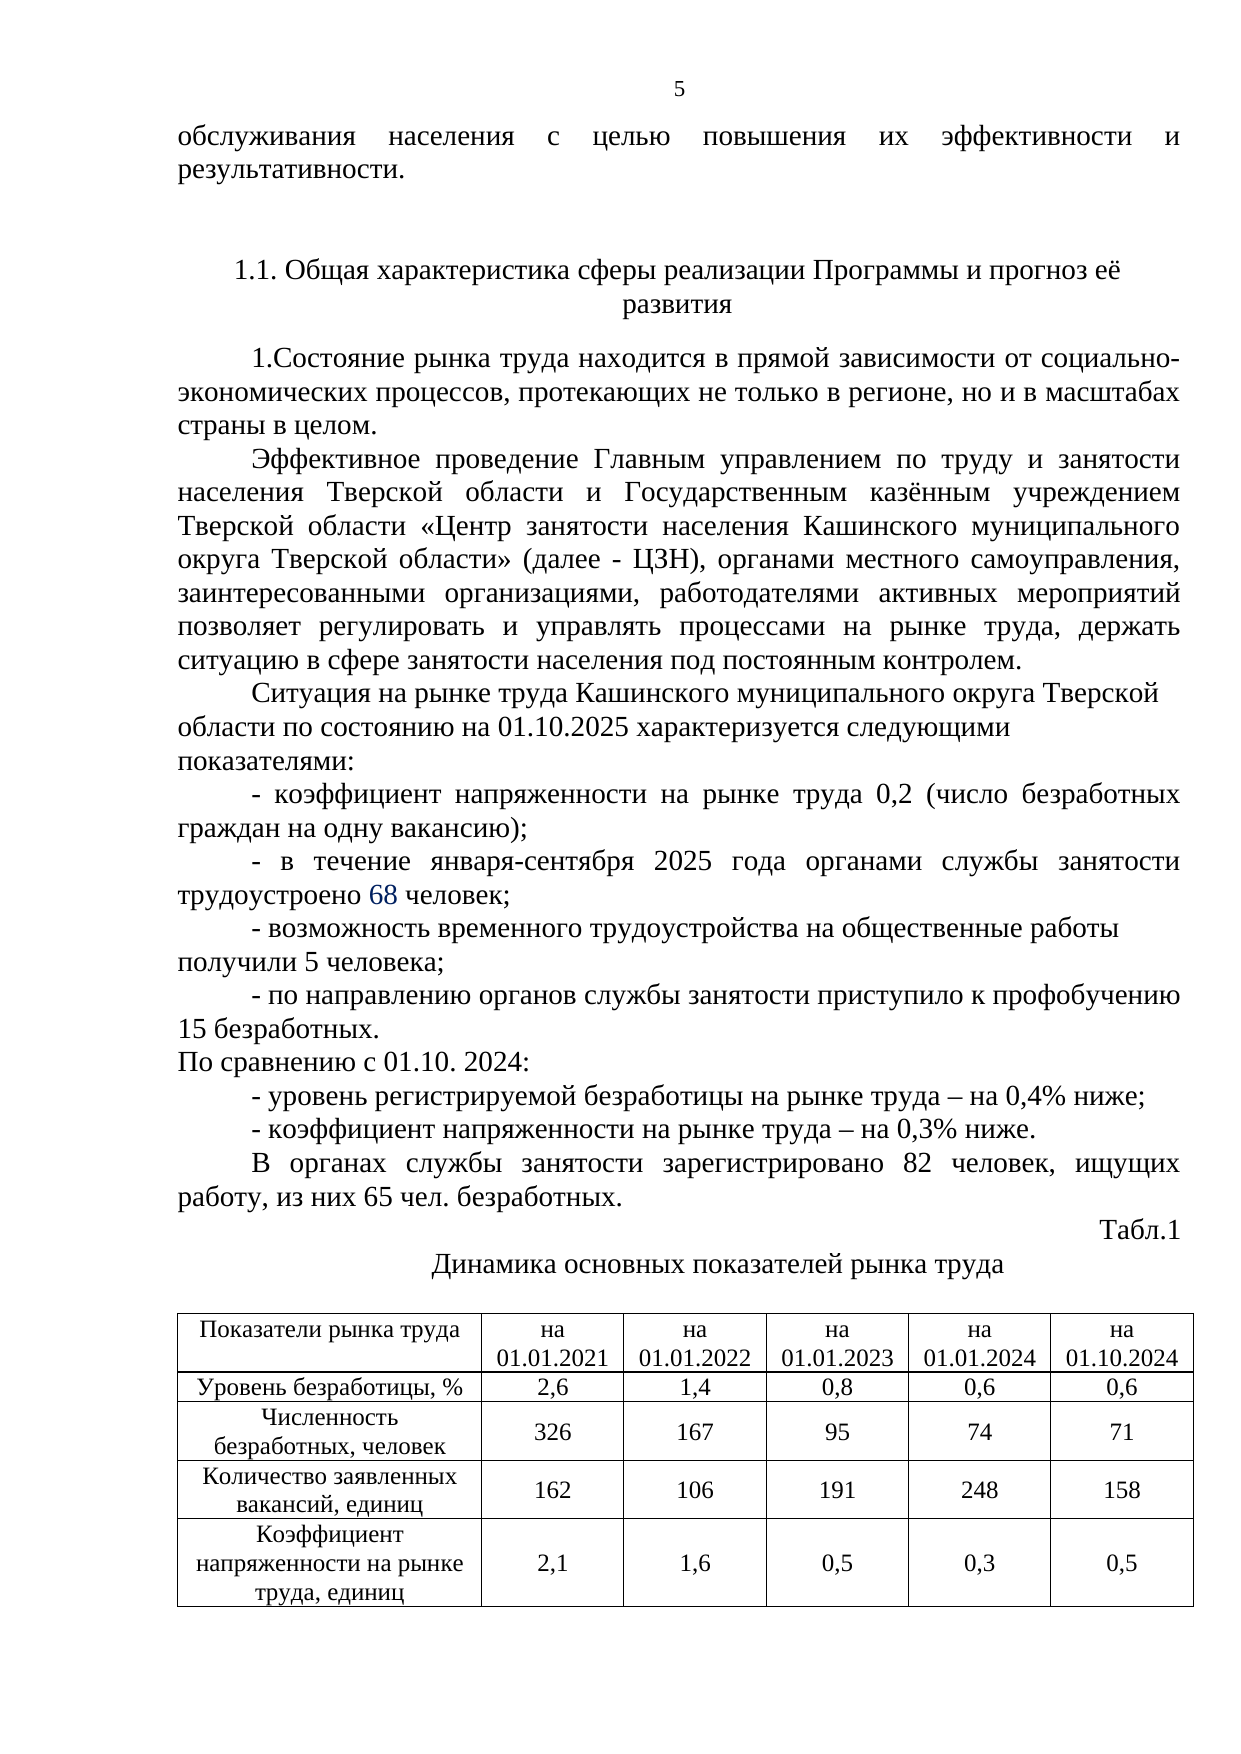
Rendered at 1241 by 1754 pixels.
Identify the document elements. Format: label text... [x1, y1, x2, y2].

table_cell 106 [624, 1461, 766, 1518]
text В органах службы занятости зарегистрировано 82 человек, ищущих работу, из них 65 чел. безработных. [177, 1145, 1181, 1212]
table_header на 01.01.2022 [624, 1314, 766, 1371]
text - уровень регистрируемой безработицы на рынке труда – на 0,4% ниже; [177, 1078, 1181, 1112]
table_cell 0,5 [767, 1519, 908, 1606]
table_cell 167 [624, 1402, 766, 1460]
table_cell 2,6 [482, 1373, 623, 1401]
table_cell 95 [767, 1402, 908, 1460]
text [177, 118, 1181, 185]
table_cell 71 [1051, 1402, 1193, 1460]
text - коэффициент напряженности на рынке труда – на 0,3% ниже. [177, 1112, 1181, 1145]
table_cell 191 [767, 1461, 908, 1518]
table_cell 0,6 [909, 1373, 1050, 1401]
table_cell Уровень безработицы, % [178, 1373, 481, 1401]
text - коэффициент напряженности на рынке труда 0,2 (число безработных граждан на одну вакансию); [177, 776, 1181, 843]
table_cell 326 [482, 1402, 623, 1460]
table_cell 0,8 [767, 1373, 908, 1401]
table_cell Численность безработных, человек [178, 1402, 481, 1460]
text 1.Состояние рынка труда находится в прямой зависимости от социально-экономических процессов, протекающих не только в регионе, но и в масштабах страны в целом. [177, 340, 1181, 441]
table_cell 1,4 [624, 1373, 766, 1401]
text - в течение января-сентября 2025 года органами службы занятости трудоустроено 68 человек; [177, 843, 1181, 910]
text - по направлению органов службы занятости приступило к профобучению 15 безработных. [177, 977, 1181, 1044]
table_header на 01.10.2024 [1051, 1314, 1193, 1371]
table_cell 0,5 [1051, 1519, 1193, 1606]
table_cell 0,3 [909, 1519, 1050, 1606]
text Табл.1 [177, 1212, 1181, 1246]
text - возможность временного трудоустройства на общественные работы получили 5 человека; [177, 910, 1181, 977]
table_header на 01.01.2021 [482, 1314, 623, 1371]
table_cell Количество заявленных вакансий, единиц [178, 1461, 481, 1518]
table_header на 01.01.2023 [767, 1314, 908, 1371]
table_cell 2,1 [482, 1519, 623, 1606]
text 1.1. Общая характеристика сферы реализации Программы и прогноз её развития [177, 252, 1177, 319]
table_cell 0,6 [1051, 1373, 1193, 1401]
text Эффективное проведение Главным управлением по труду и занятости населения Тверской области и Государственным казённым учреждением Тверской области «Центр занятости населения Кашинского муниципального округа Тверской области» (далее - ЦЗН), органами местного самоуправления, заинтересованными организациями, работодателями активных мероприятий позволяет регулировать и управлять процессами на рынке труда, держать ситуацию в сфере занятости населения под постоянным контролем. [177, 441, 1181, 676]
table_cell 1,6 [624, 1519, 766, 1606]
table_header на 01.01.2024 [909, 1314, 1050, 1371]
table_cell 162 [482, 1461, 623, 1518]
text Ситуация на рынке труда Кашинского муниципального округа Тверской области по состоянию на 01.10.2025 характеризуется следующими показателями: [177, 676, 1181, 776]
table_header Показатели рынка труда [178, 1314, 481, 1371]
table_cell 158 [1051, 1461, 1193, 1518]
table_cell Коэффициент напряженности на рынке труда, единиц [178, 1519, 481, 1606]
text По сравнению с 01.10. 2024: [177, 1044, 1181, 1078]
table_cell 248 [909, 1461, 1050, 1518]
table_cell 74 [909, 1402, 1050, 1460]
text Динамика основных показателей рынка труда [177, 1246, 1181, 1279]
